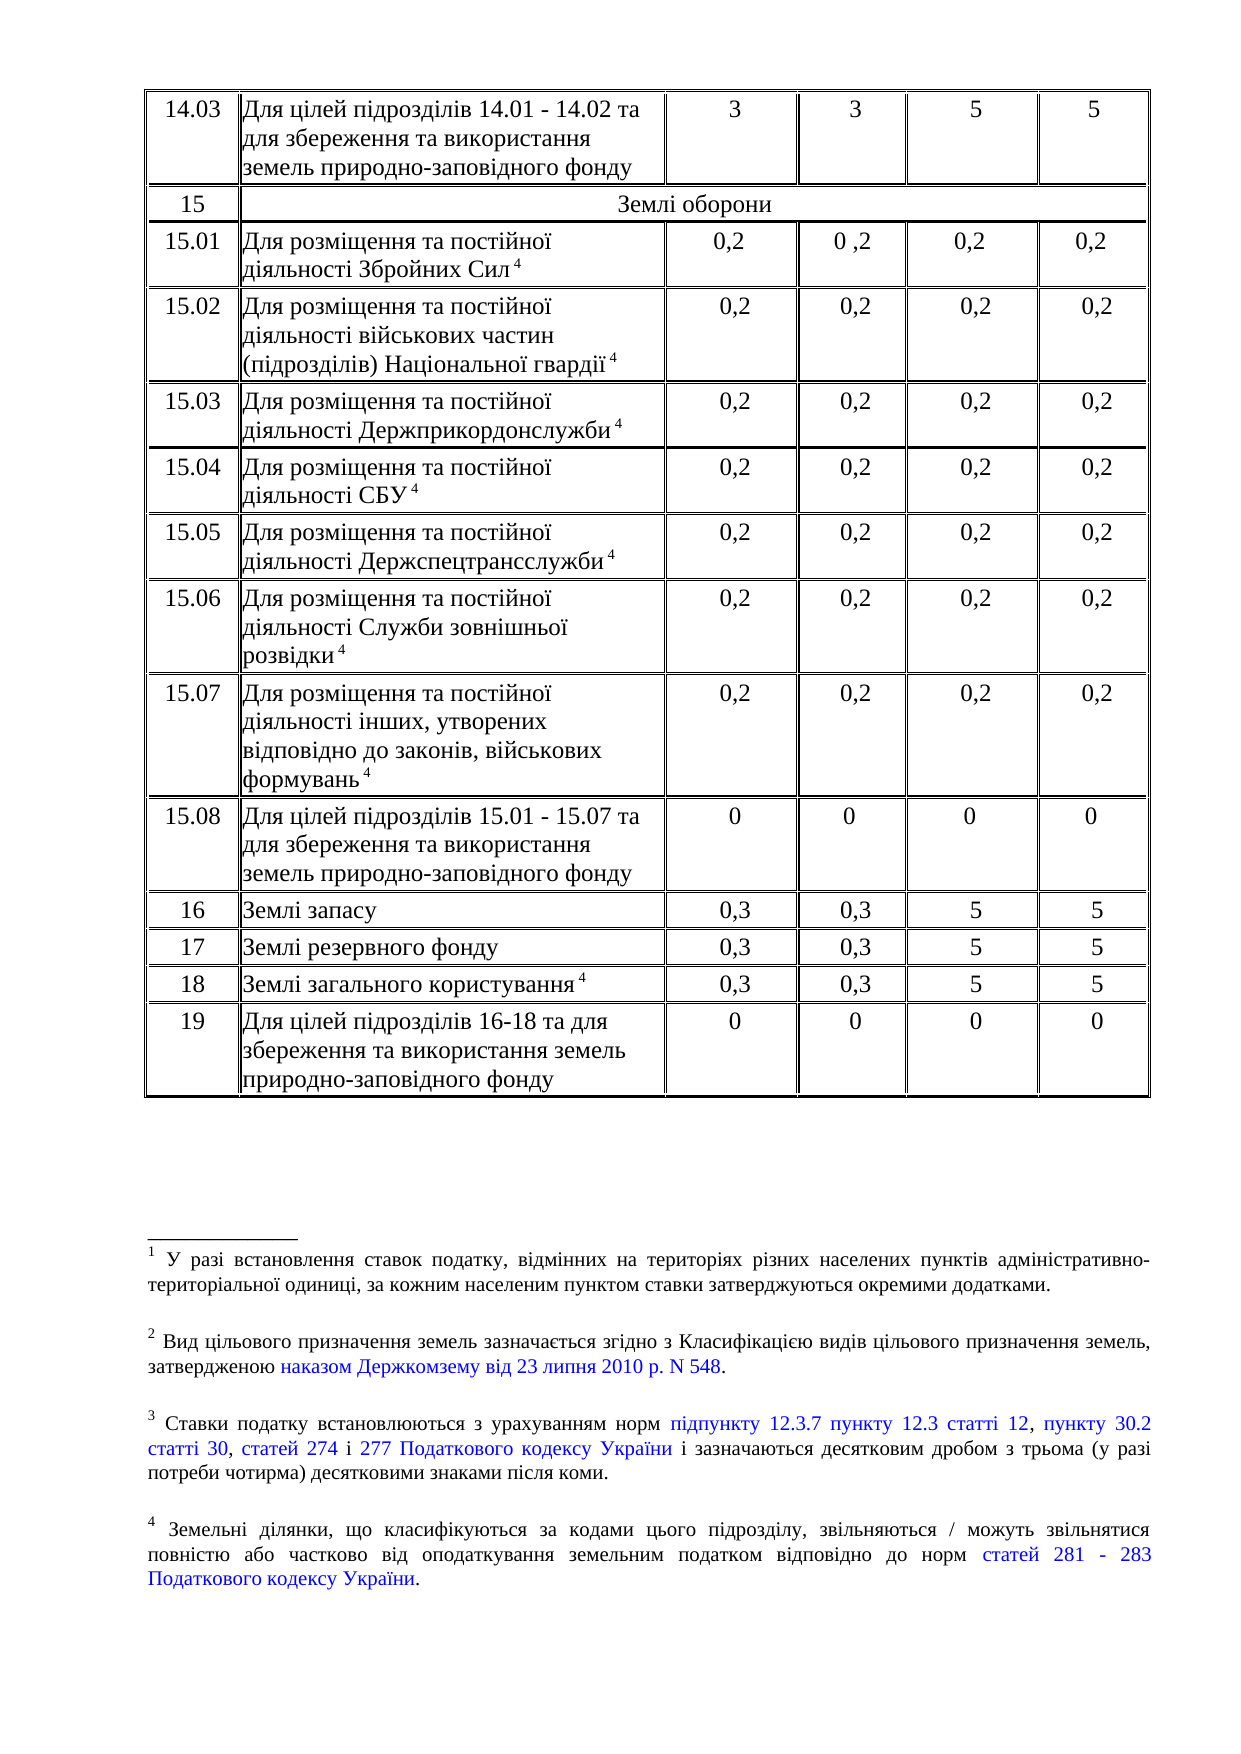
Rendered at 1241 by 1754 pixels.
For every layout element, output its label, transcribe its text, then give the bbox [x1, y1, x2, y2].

table_cell 0,2 [667, 289, 796, 380]
table_cell Для цілей підрозділів 16-18 та для збереження та використання земель природно-заповідного фонду [240, 1004, 666, 1095]
table_cell 0,2 [908, 515, 1037, 577]
table_cell 0,3 [800, 930, 905, 963]
table_cell 16 [147, 890, 238, 927]
table_cell 0 [908, 799, 1037, 889]
table_cell 15 [147, 183, 238, 220]
table_cell 0,2 [908, 675, 1037, 795]
text 2 Вид цільового призначення земель зазначається згідно з Класифікацією видів цільового призначення земель, затвердженою наказом Держкомзему від 23 липня 2010 р. N 548. [148, 1325, 1152, 1378]
table_cell 0,2 [800, 289, 905, 380]
table_cell 0,2 [1039, 672, 1149, 795]
table_cell Землі запасу [242, 893, 664, 927]
table_cell 5 [1039, 927, 1149, 963]
table_cell Землі резервного фонду [242, 930, 664, 963]
table_cell Для розміщення та постійної діяльності СБУ 4 [242, 449, 664, 512]
text 4 Земельні ділянки, що класифікуються за кодами цього підрозділу, звільняються / можуть звільнятися повністю або частково від оподаткування земельним податком відповідно до норм статей 281 - 283 Податкового кодексу України. [148, 1513, 1152, 1590]
table_cell 0,2 [667, 223, 796, 286]
table_cell 0,2 [667, 449, 796, 512]
table_cell 15.04 [147, 446, 238, 512]
table_cell 0,2 [908, 384, 1037, 446]
table_cell 0,2 [908, 223, 1037, 286]
table_cell 0,3 [667, 967, 796, 1001]
table_cell 15.01 [147, 220, 238, 286]
table_cell 19 [145, 1001, 240, 1095]
table_cell 0 [667, 799, 796, 889]
table_cell 0,2 [908, 581, 1037, 672]
table_cell 0,2 [800, 515, 905, 577]
table_cell Для цілей підрозділів 14.01 - 14.02 та для збереження та використання земель природно-заповідного фонду [240, 92, 666, 183]
table_cell 0,2 [908, 449, 1037, 512]
table_cell 0,2 [908, 289, 1037, 380]
table_cell 0 ,2 [800, 223, 905, 286]
table_cell 17 [145, 927, 240, 963]
table_cell Для розміщення та постійної діяльності Держприкордонслужби 4 [242, 384, 664, 446]
table_cell 5 [1040, 964, 1148, 1001]
text 3 Ставки податку встановлюються з урахуванням норм підпункту 12.3.7 пункту 12.3 статті 12, пункту 30.2 статті 30, статей 274 і 277 Податкового кодексу України і зазначаються десятковим дробом з трьома (у разі потреби чотирма) десятковими знаками після коми. [148, 1407, 1152, 1484]
table_cell 5 [906, 92, 1039, 183]
table_cell 15.02 [145, 286, 240, 380]
table_cell 5 [908, 930, 1037, 963]
table_cell 0,2 [1039, 512, 1149, 577]
table_cell 0,2 [800, 675, 905, 795]
table_cell 0,2 [800, 449, 905, 512]
table_cell 15.06 [147, 578, 238, 672]
table_cell 0,2 [667, 581, 796, 672]
table_cell 0 [798, 1004, 906, 1095]
table_cell 5 [1040, 890, 1148, 927]
table_cell Для розміщення та постійної діяльності інших, утворених відповідно до законів, військових формувань 4 [242, 675, 664, 795]
table_cell 15.03 [147, 380, 238, 446]
table_cell Для розміщення та постійної діяльності Збройних Сил 4 [242, 223, 664, 286]
table_cell 15.07 [145, 672, 240, 795]
table_cell 0,3 [667, 930, 796, 963]
table_cell Землі оборони [242, 183, 1148, 220]
table_cell 3 [798, 92, 906, 183]
table_cell 0,3 [800, 893, 905, 927]
table_cell 14.03 [147, 90, 240, 183]
table_cell 15.08 [147, 795, 238, 889]
table_cell Для розміщення та постійної діяльності Служби зовнішньої розвідки 4 [242, 581, 664, 672]
table_cell 18 [147, 964, 238, 1001]
table_cell Землі загального користування 4 [242, 967, 664, 1001]
table_cell 0 [906, 1004, 1039, 1095]
table_cell 5 [908, 893, 1037, 927]
table_cell 3 [666, 90, 798, 183]
table_cell 0,2 [1040, 220, 1148, 286]
table_cell 0,2 [1040, 380, 1148, 446]
table_cell 0 [1040, 795, 1148, 889]
table_cell 0,3 [667, 893, 796, 927]
table_cell 0,2 [800, 581, 905, 672]
table_cell 0,2 [1039, 286, 1149, 380]
table_cell 0,2 [1040, 446, 1148, 512]
table_cell 15.05 [145, 512, 240, 577]
table_cell 0 [666, 1001, 798, 1095]
table_cell 0,2 [1040, 578, 1148, 672]
table_cell 0 [800, 799, 905, 889]
table_cell Для розміщення та постійної діяльності Держспецтрансслужби 4 [242, 515, 664, 577]
table_cell 0,3 [800, 967, 905, 1001]
table_cell 0,2 [800, 384, 905, 446]
table_cell 0,2 [667, 384, 796, 446]
table_cell 0,2 [667, 515, 796, 577]
table_cell 5 [1039, 92, 1148, 183]
text ____________ 1 У разі встановлення ставок податку, відмінних на територіях різних населених пунктів адміністративно-територіальної одиниці, за кожним населеним пунктом ставки затверджуються окремими додатками. [148, 1214, 1152, 1296]
table_cell Для розміщення та постійної діяльності військових частин (підрозділів) Національної гвардії 4 [242, 289, 664, 380]
table_cell 0 [1039, 1001, 1149, 1095]
table_cell Для цілей підрозділів 15.01 - 15.07 та для збереження та використання земель природно-заповідного фонду [242, 799, 664, 889]
table_cell 5 [908, 967, 1037, 1001]
table_cell 0,2 [667, 675, 796, 795]
